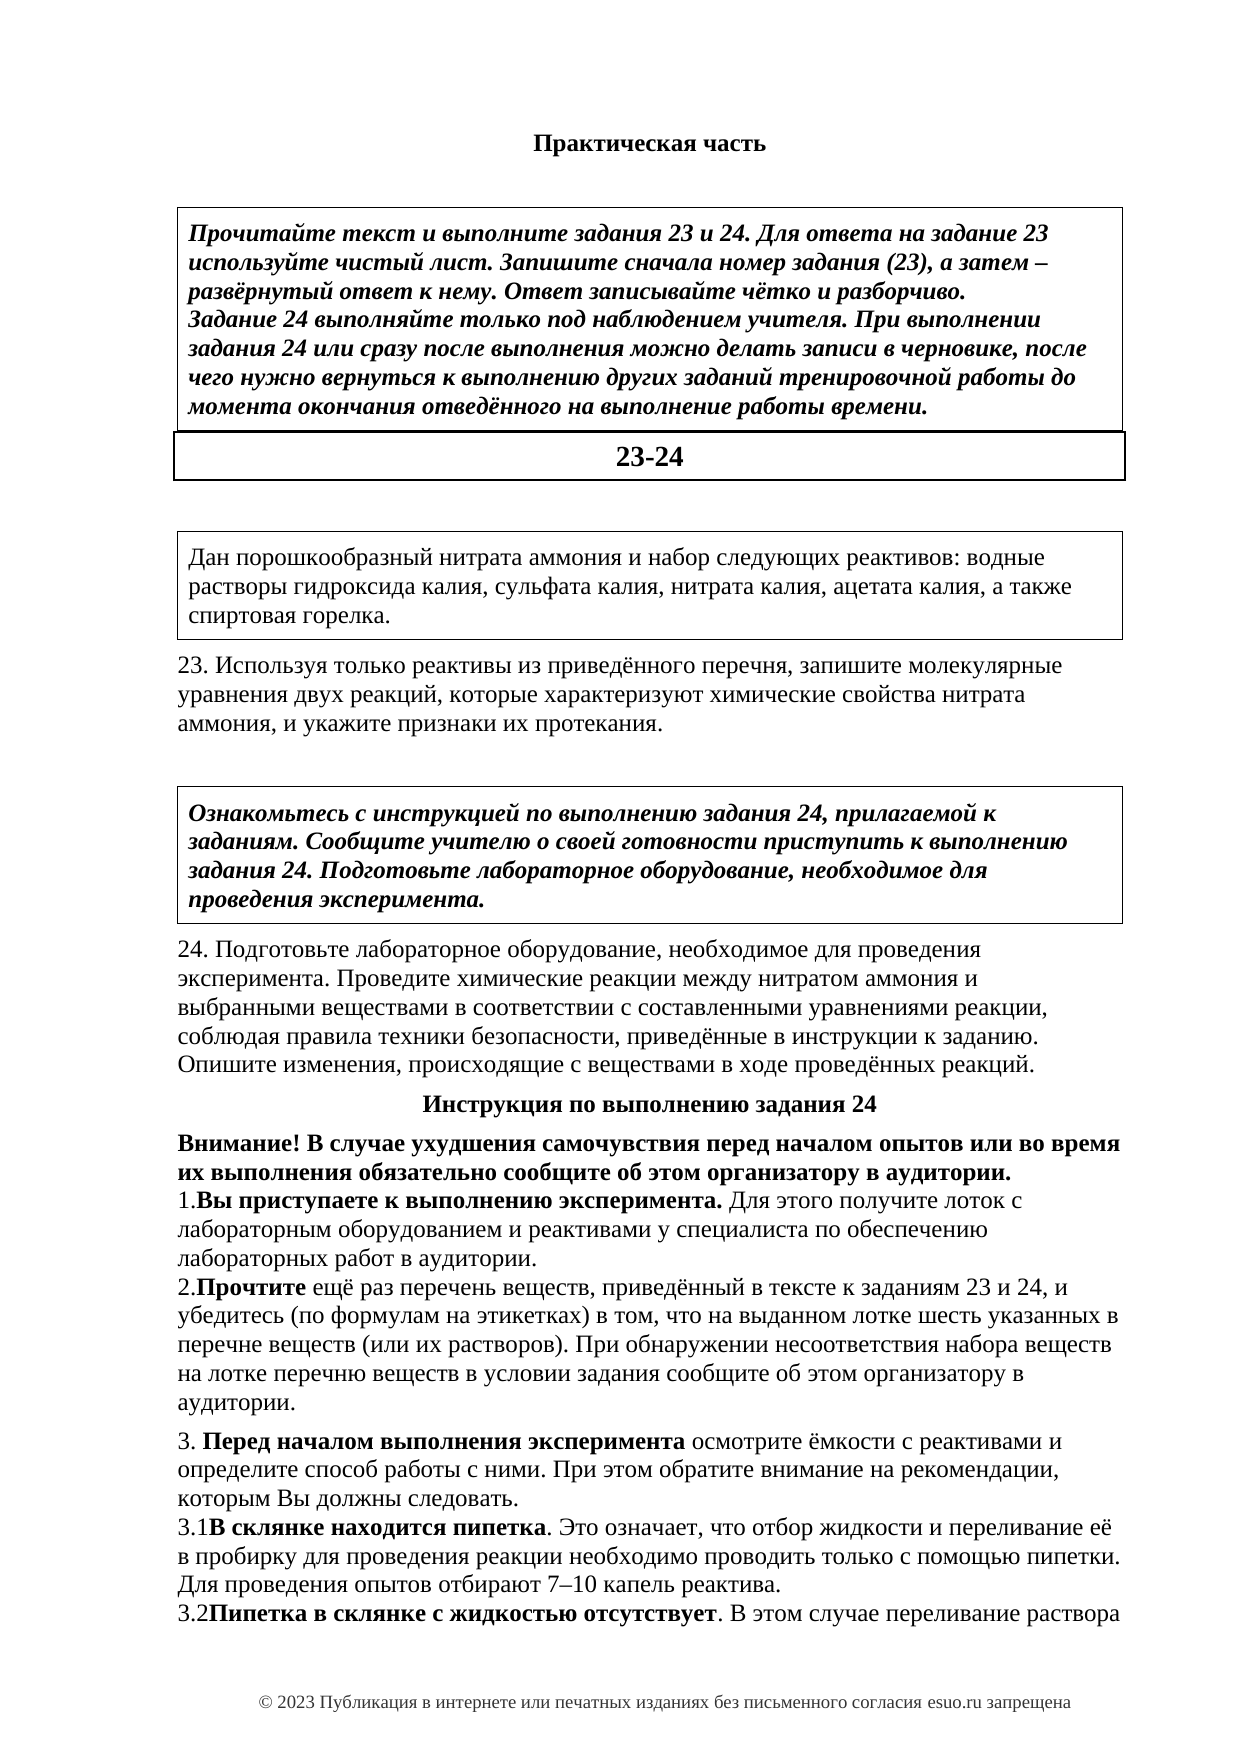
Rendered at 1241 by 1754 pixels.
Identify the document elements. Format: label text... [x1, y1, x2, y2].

subtitle 23-24 [175, 433, 1124, 479]
table_header Ознакомьтесь с инструкцией по выполнению задания 24, прилагаемой к заданиям. Сообщите учителю о своей готовности приступить к выполнению задания 24. Подготовьте лабораторное оборудование, необходимое для проведения эксперимента. [178, 787, 1122, 923]
text Практическая часть [177, 128, 1122, 157]
text Инструкция по выполнению задания 24 [177, 1089, 1122, 1117]
table_header Прочитайте текст и выполните задания 23 и 24. Для ответа на задание 23 используйте чистый лист. Запишите сначала номер задания (23), а затем – развёрнутый ответ к нему. Ответ записывайте чётко и разборчиво. Задание 24 выполняйте только под наблюдением учителя. При выполнении задания 24 или сразу после выполнения можно делать записи в черновике, после чего нужно вернуться к выполнению других заданий тренировочной работы до момента окончания отведённого на выполнение работы времени. [178, 208, 1122, 430]
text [177, 1426, 1122, 1627]
text Внимание! В случае ухудшения самочувствия перед началом опытов или во время их выполнения обязательно сообщите об этом организатору в аудитории. 1.Вы приступаете к выполнению эксперимента. Для этого получите лоток с лабораторным оборудованием и реактивами у специалиста по обеспечению лабораторных работ в аудитории. 2.Прочтите ещё раз перечень веществ, приведённый в тексте к заданиям 23 и 24, и убедитесь (по формулам на этикетках) в том, что на выданном лотке шесть указанных в перечне веществ (или их растворов). При обнаружении несоответствия набора веществ на лотке перечню веществ в условии задания сообщите об этом организатору в аудитории. [177, 1128, 1122, 1415]
table_header Дан порошкообразный нитрата аммония и набор следующих реактивов: водные растворы гидроксида калия, сульфата калия, нитрата калия, ацетата калия, а также спиртовая горелка. [178, 532, 1122, 639]
text 23. Используя только реактивы из приведённого перечня, запишите молекулярные уравнения двух реакций, которые характеризуют химические свойства нитрата аммония, и укажите признаки их протекания. [177, 650, 1122, 737]
text 24. Подготовьте лабораторное оборудование, необходимое для проведения эксперимента. Проведите химические реакции между нитратом аммония и выбранными веществами в соответствии с составленными уравнениями реакции, соблюдая правила техники безопасности, приведённые в инструкции к заданию. Опишите изменения, происходящие с веществами в ходе проведённых реакций. [177, 934, 1122, 1078]
